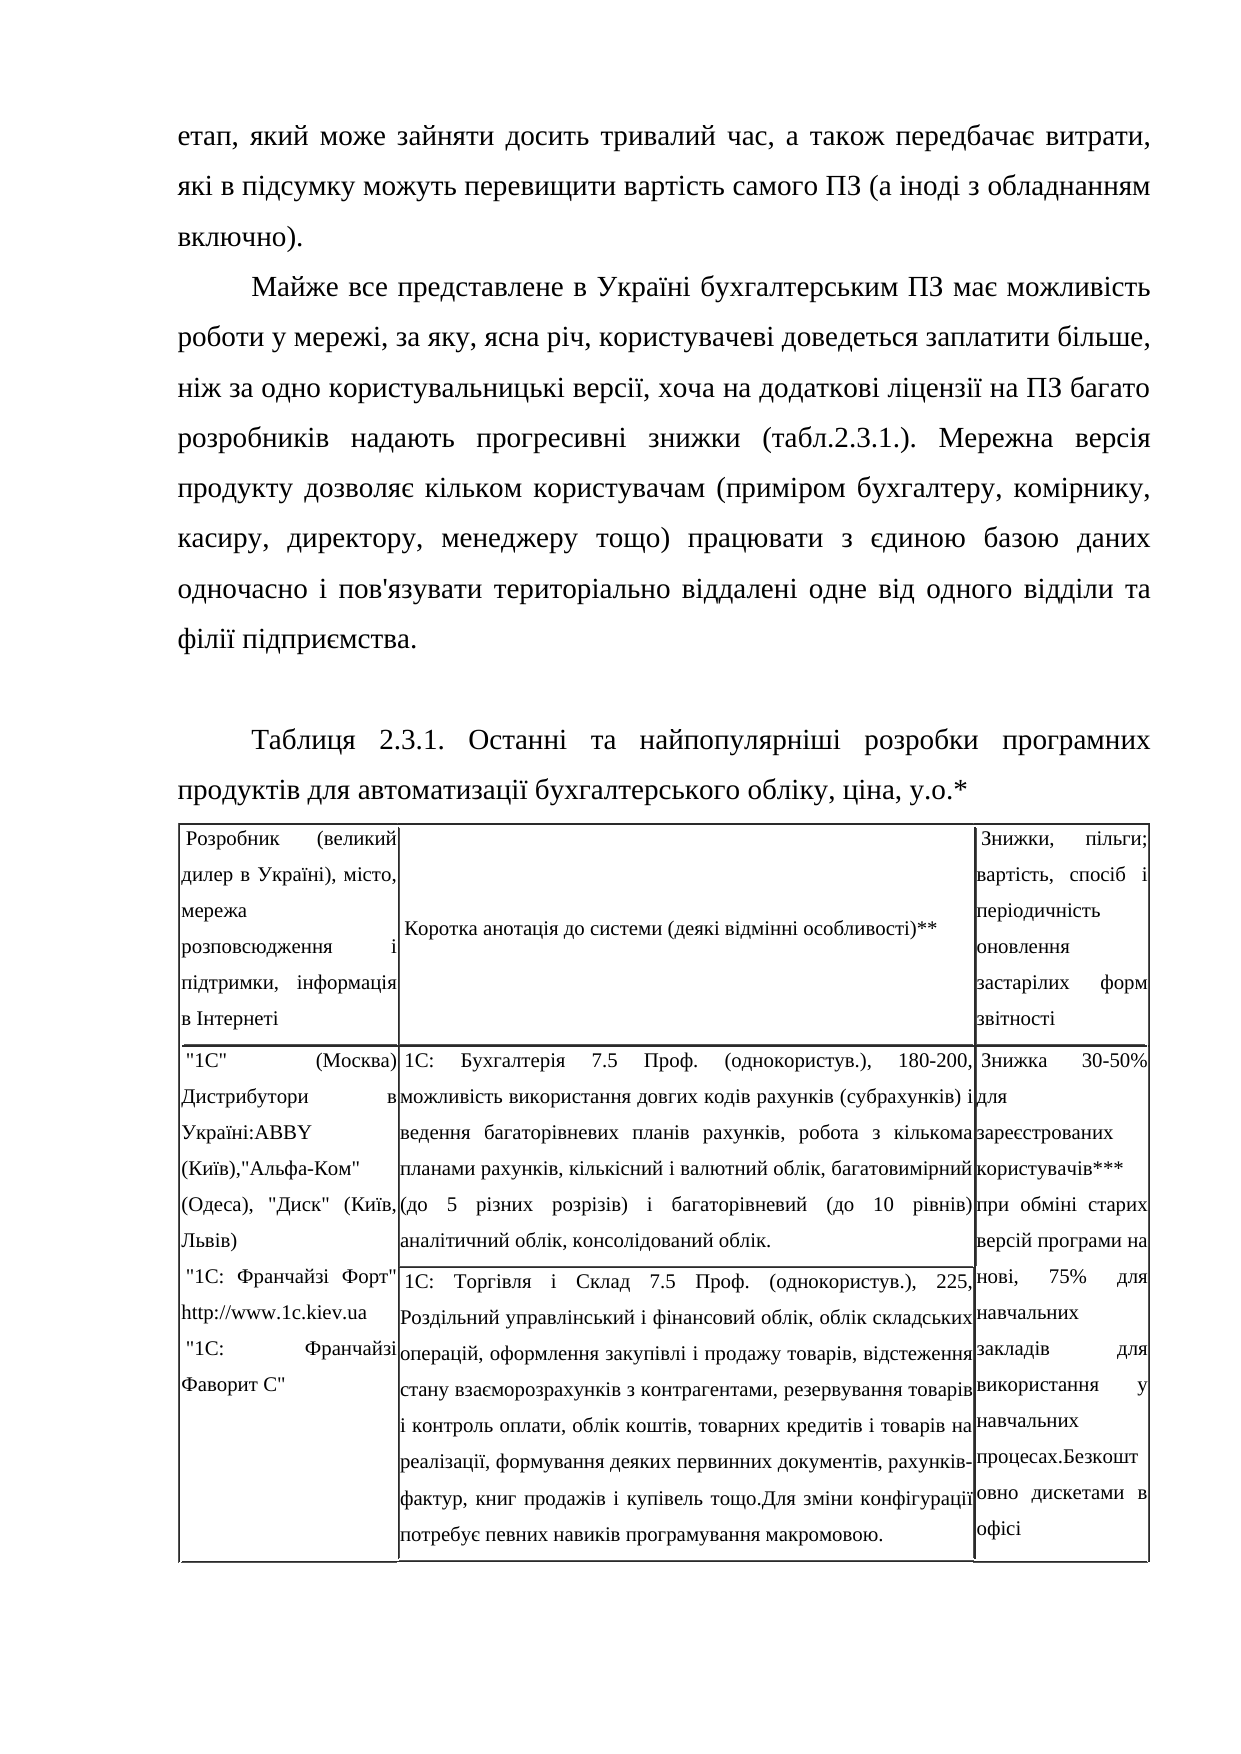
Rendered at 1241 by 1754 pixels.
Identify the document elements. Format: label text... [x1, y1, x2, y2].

table_cell 1С: Торгівля і Склад 7.5 Проф. (однокористув.), 225, Роздільний управлінський і фінансовий облік, облік складських операцій, оформлення закупівлі і продажу товарів, відстеження стану взаєморозрахунків з контрагентами, резервування товарів і контроль оплати, облік коштів, товарних кредитів і товарів на реалізації, формування деяких первинних документів, рахунків-фактур, книг продажів і купівель тощо.Для зміни конфігурації потребує певних навиків програмування макромовою. [398, 1269, 975, 1560]
table_header Коротка анотація до системи (деякі відмінні особливості)** [398, 825, 975, 1044]
table_cell "1С" (Москва) Дистрибутори в Україні:ABBY (Київ),"Альфа-Ком" (Одеса), "Диск" (Київ, Львів) "1С: Франчайзі Форт" http://www.1c.kiev.ua "1С: Франчайзі Фаворит С" [180, 1044, 398, 1560]
text Таблиця 2.3.1. Останні та найпопулярніші розробки програмних продуктів для автоматизації бухгалтерського обліку, ціна, у.о.* [177, 722, 1152, 806]
table_cell Знижка 30-50% для зареєстрованих користувачів*** при обміні старих версій програми на нові, 75% для навчальних закладів для використання у навчальних процесах.Безкоштовно дискетами в офісі розробника/дилерів або через Інтернет, передплата CD з новими релізами, додатковими методичними посібниками і правовою підтримкою 60 у.о. на квартал [975, 1044, 1148, 1560]
text Майже все представлене в Україні бухгалтерським ПЗ має можливість роботи у мережі, за яку, ясна річ, користувачеві доведеться заплатити більше, ніж за одно користувальницькі версії, хоча на додаткові ліцензії на ПЗ багато розробників надають прогресивні знижки (табл.2.3.1.). Мережна версія продукту дозволяє кільком користувачам (приміром бухгалтеру, комірнику, касиру, директору, менеджеру тощо) працювати з єдиною базою даних одночасно і пов'язувати територіально віддалені одне від одного відділи та філії підприємства. [177, 269, 1152, 655]
table_header Знижки, пільги; вартість, спосіб і періодичність оновлення застарілих форм звітності [976, 826, 1148, 1044]
table_cell 1С: Бухгалтерія 7.5 Проф. (однокористув.), 180-200, можливість використання довгих кодів рахунків (субрахунків) і ведення багаторівневих планів рахунків, робота з кількома планами рахунків, кількісний і валютний облік, багатовимірний (до 5 різних розрізів) і багаторівневий (до 10 рівнів) аналітичний облік, консолідований облік. [400, 1048, 973, 1266]
table_header Розробник (великий дилер в Україні), місто, мережа розповсюдження і підтримки, інформація в Інтернеті [181, 826, 398, 1044]
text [177, 118, 1152, 252]
